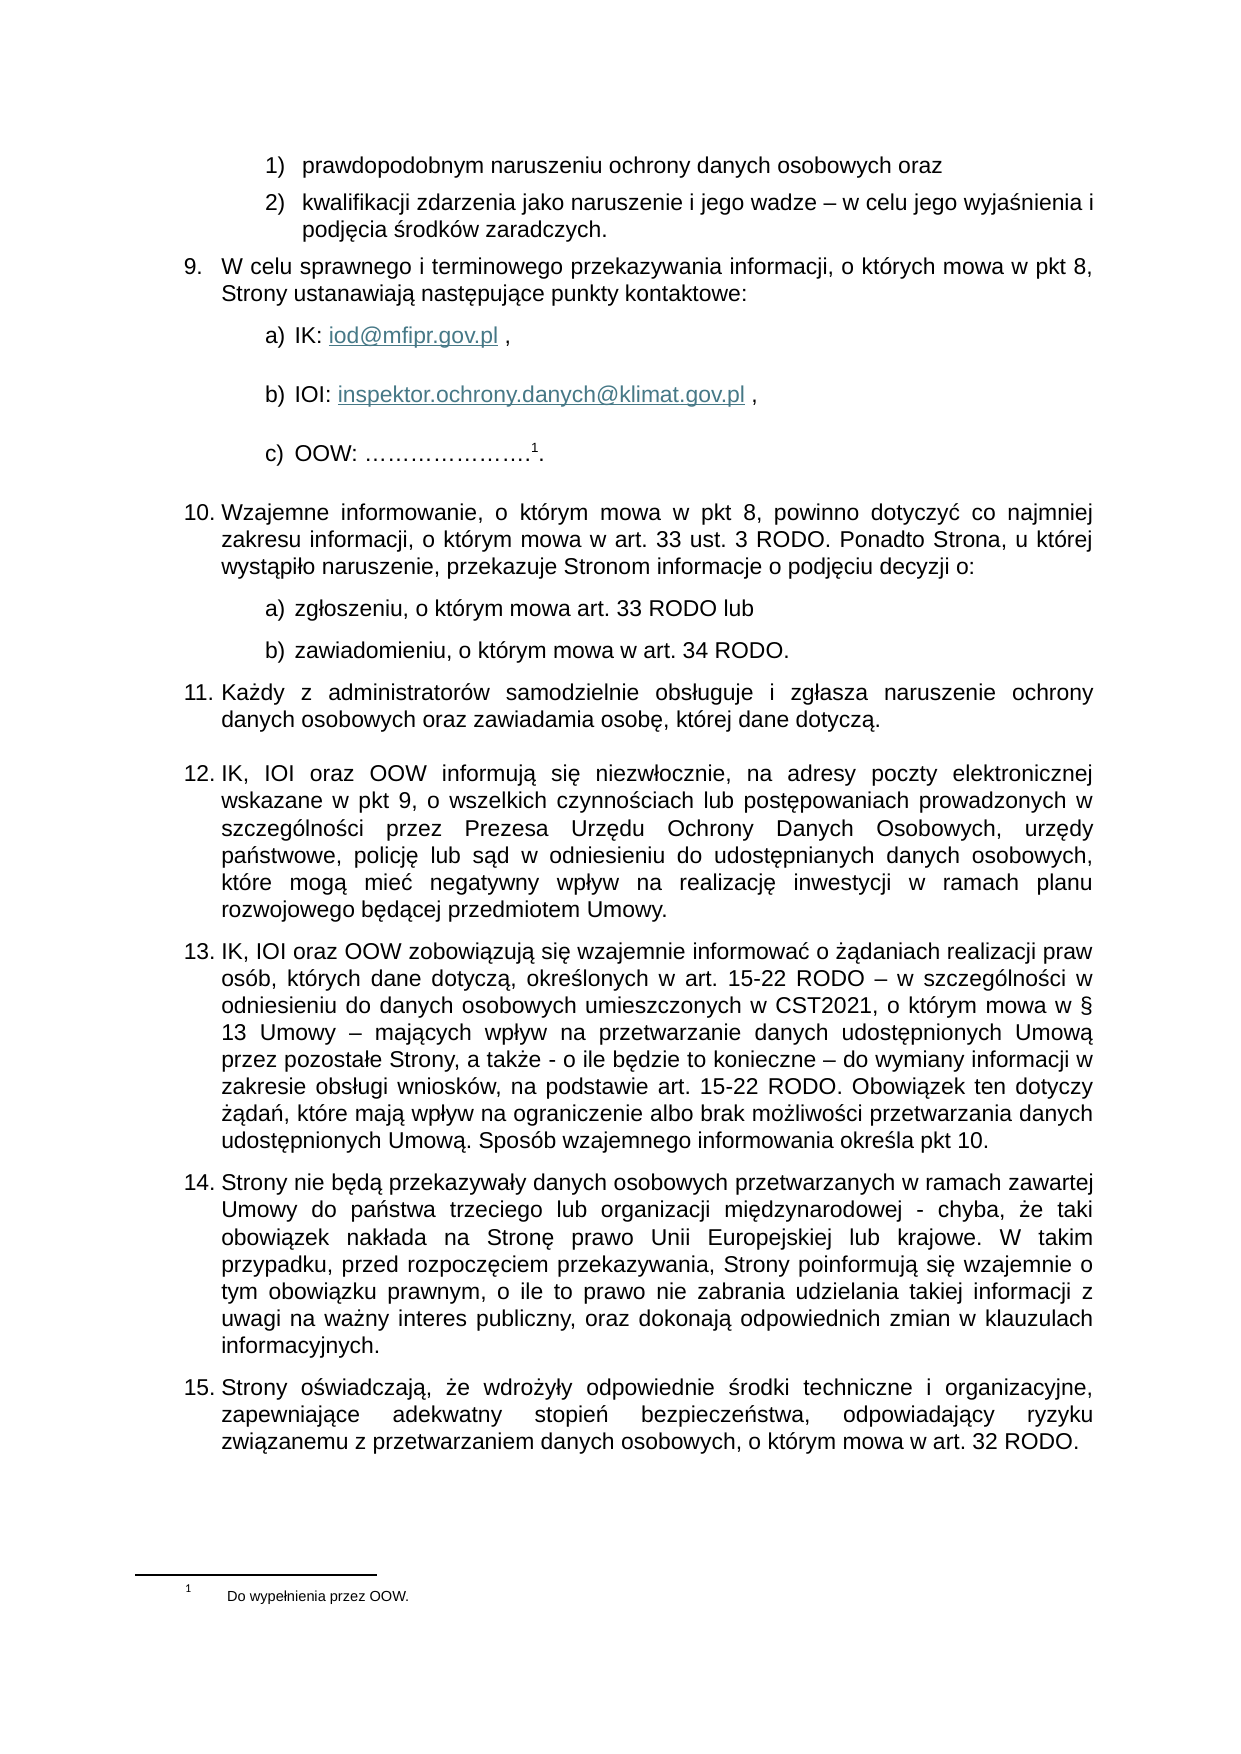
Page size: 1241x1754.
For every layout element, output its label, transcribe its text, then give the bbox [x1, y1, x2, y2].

list kwalifikacji zdarzenia jako naruszenie i jego wadze – w celu jego wyjaśnienia i podjęcia środków zaradczych. [265, 189, 1094, 242]
list Strony nie będą przekazywały danych osobowych przetwarzanych w ramach zawartej Umowy do państwa trzeciego lub organizacji międzynarodowej - chyba, że taki obowiązek nakłada na Stronę prawo Unii Europejskiej lub krajowe. W takim przypadku, przed rozpoczęciem przekazywania, Strony poinformują się wzajemnie o tym obowiązku prawnym, o ile to prawo nie zabrania udzielania takiej informacji z uwagi na ważny interes publiczny, oraz dokonają odpowiednich zmian w klauzulach informacyjnych. [183, 1169, 1094, 1358]
list IK, IOI oraz OOW informują się niezwłocznie, na adresy poczty elektronicznej wskazane w pkt 9, o wszelkich czynnościach lub postępowaniach prowadzonych w szczególności przez Prezesa Urzędu Ochrony Danych Osobowych, urzędy państwowe, policję lub sąd w odniesieniu do udostępnianych danych osobowych, które mogą mieć negatywny wpływ na realizację inwestycji w ramach planu rozwojowego będącej przedmiotem Umowy. [183, 760, 1094, 922]
list Strony oświadczają, że wdrożyły odpowiednie środki techniczne i organizacyjne, zapewniające adekwatny stopień bezpieczeństwa, odpowiadający ryzyku związanemu z przetwarzaniem danych osobowych, o którym mowa w art. 32 RODO. [183, 1374, 1094, 1454]
list Wzajemne informowanie, o którym mowa w pkt 8, powinno dotyczyć co najmniej zakresu informacji, o którym mowa w art. 33 ust. 3 RODO. Ponadto Strona, u której wystąpiło naruszenie, przekazuje Stronom informacje o podjęciu decyzji o: [183, 498, 1094, 579]
list zawiadomieniu, o którym mowa w art. 34 RODO. [265, 637, 1094, 663]
list OOW: ………………….. [265, 440, 1094, 466]
list IOI: inspektor.ochrony.danych@klimat.gov.pl , [265, 381, 1094, 407]
list W celu sprawnego i terminowego przekazywania informacji, o których mowa w pkt 8, Strony ustanawiają następujące punkty kontaktowe: [183, 253, 1094, 307]
list IK: iod@mfipr.gov.pl , [265, 322, 1094, 348]
list Każdy z administratorów samodzielnie obsługuje i zgłasza naruszenie ochrony danych osobowych oraz zawiadamia osobę, której dane dotyczą. [183, 678, 1094, 732]
list IK, IOI oraz OOW zobowiązują się wzajemnie informować o żądaniach realizacji praw osób, których dane dotyczą, określonych w art. 15-22 RODO – w szczególności w odniesieniu do danych osobowych umieszczonych w CST2021, o którym mowa w § 13 Umowy – mających wpływ na przetwarzanie danych udostępnionych Umową przez pozostałe Strony, a także - o ile będzie to konieczne – do wymiany informacji w zakresie obsługi wniosków, na podstawie art. 15-22 RODO. Obowiązek ten dotyczy żądań, które mają wpływ na ograniczenie albo brak możliwości przetwarzania danych udostępnionych Umową. Sposób wzajemnego informowania określa pkt 10. [183, 938, 1094, 1154]
list prawdopodobnym naruszeniu ochrony danych osobowych oraz [265, 152, 1094, 178]
list zgłoszeniu, o którym mowa art. 33 RODO lub [265, 594, 1094, 621]
